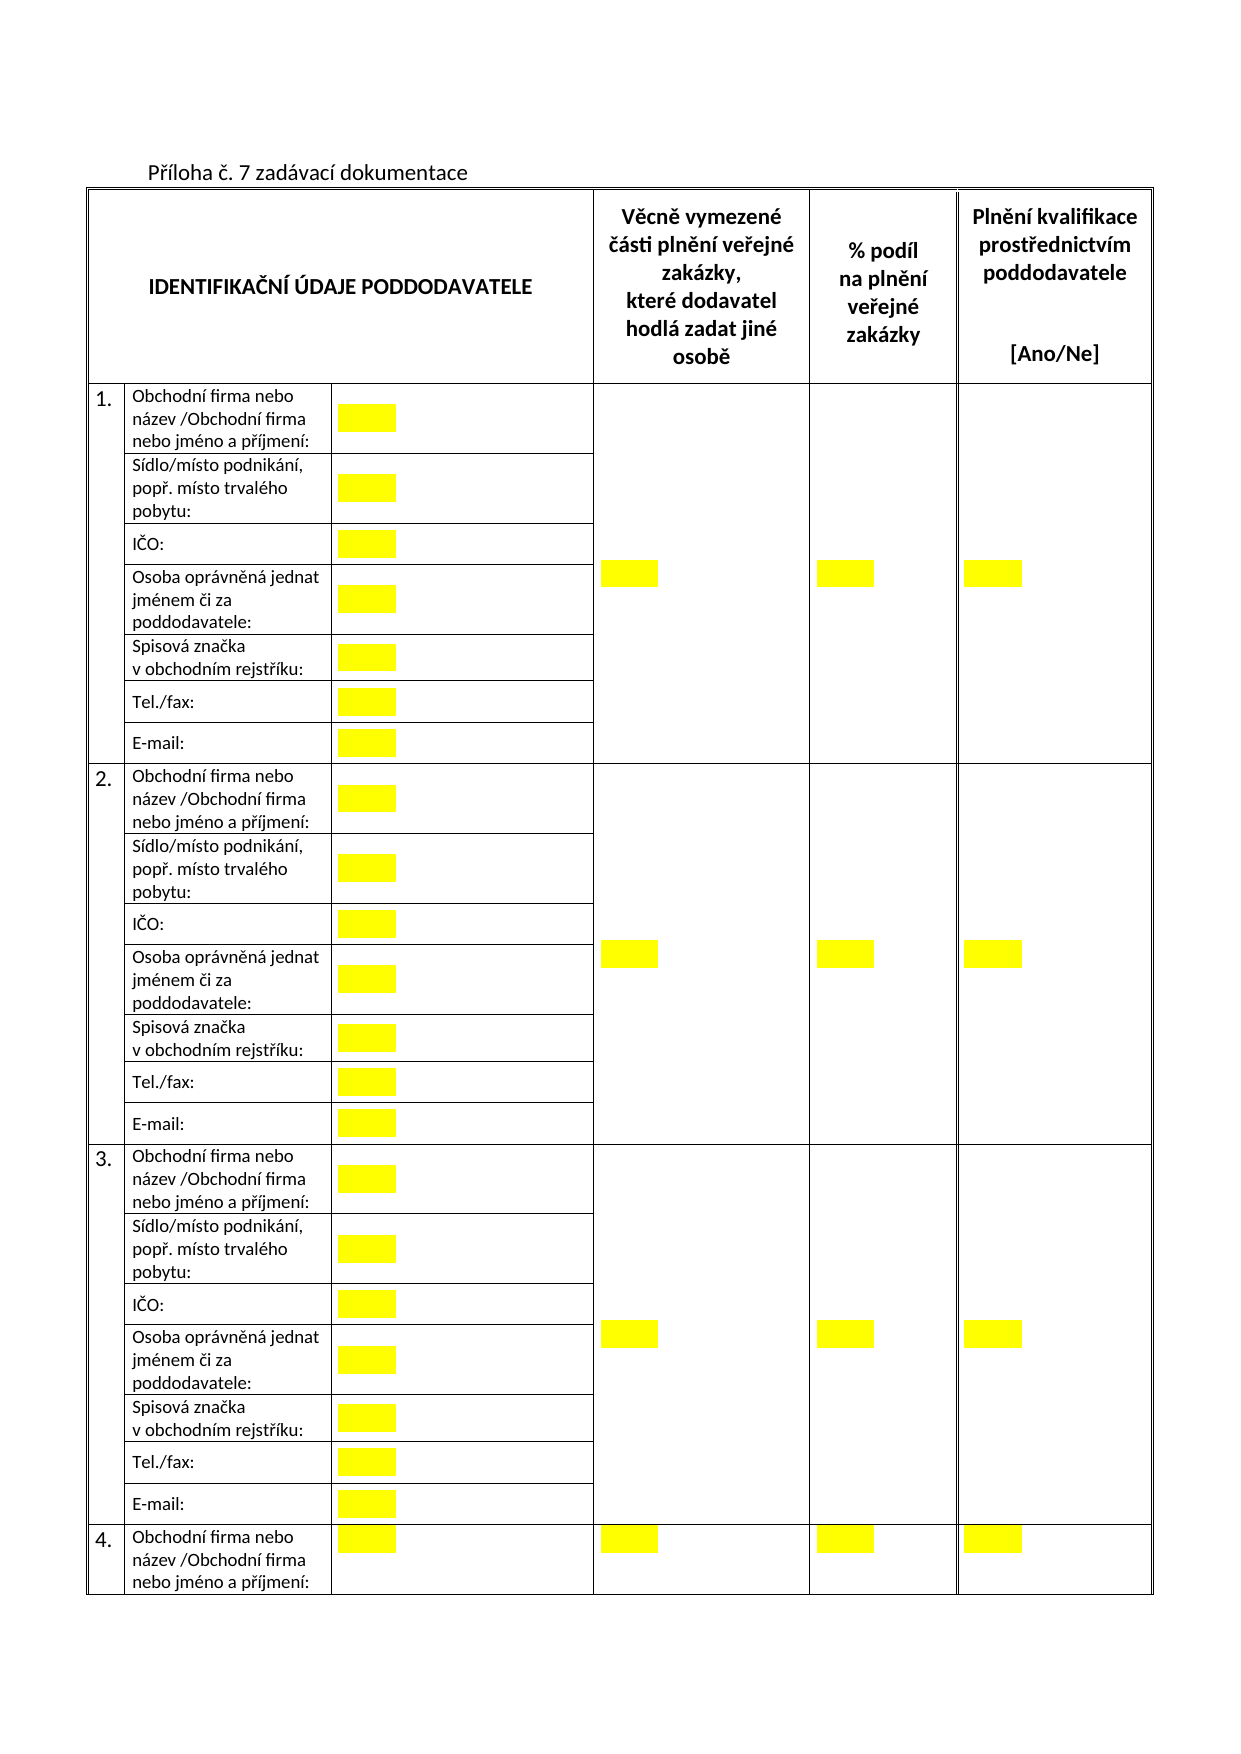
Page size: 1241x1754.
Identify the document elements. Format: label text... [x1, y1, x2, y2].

table_cell [332, 723, 593, 763]
table_cell 1. [89, 384, 124, 763]
table_cell Spisová značka v obchodním rejstříku: [125, 635, 331, 680]
table_cell [332, 1525, 593, 1593]
table_cell [332, 454, 593, 522]
table_cell Obchodní firma nebo název /Obchodní firma nebo jméno a příjmení: [125, 1145, 331, 1213]
table_cell 2. [89, 764, 124, 1143]
table_cell Sídlo/místo podnikání, popř. místo trvalého pobytu: [125, 1214, 331, 1283]
table_cell [810, 764, 956, 1143]
table_cell [332, 1325, 593, 1394]
table_cell Obchodní firma nebo název /Obchodní firma nebo jméno a příjmení: [125, 1525, 331, 1593]
table_cell E-mail: [125, 1484, 331, 1524]
table_cell 4. [89, 1525, 124, 1593]
table_cell [959, 384, 1151, 763]
table_cell [332, 1062, 593, 1102]
table_cell Tel./fax: [125, 681, 331, 722]
table_cell Obchodní firma nebo název /Obchodní firma nebo jméno a příjmení: [125, 384, 331, 453]
table_cell Plnění kvalifikace prostřednictvím poddodavatele [Ano/Ne] [957, 190, 1151, 383]
table_cell Sídlo/místo podnikání, popř. místo trvalého pobytu: [125, 834, 331, 903]
table_cell [332, 565, 593, 633]
table_cell [332, 945, 593, 1014]
table_cell [332, 524, 593, 564]
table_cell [125, 1325, 331, 1394]
table_cell IDENTIFIKAČNÍ ÚDAJE PODDODAVATELE [89, 190, 593, 383]
table_cell [594, 1525, 809, 1593]
table_cell [332, 904, 593, 944]
table_cell Osoba oprávněná jednat jménem či za poddodavatele: [125, 945, 331, 1014]
table_cell [594, 764, 809, 1143]
table_cell Tel./fax: [125, 1062, 331, 1102]
table_cell [810, 1145, 956, 1524]
table_cell Věcně vymezené části plnění veřejné zakázky, které dodavatel hodlá zadat jiné osobě [594, 190, 809, 383]
table_cell [332, 1103, 593, 1143]
table_cell [332, 1015, 593, 1061]
table_cell [959, 1145, 1151, 1524]
table_cell [332, 1395, 593, 1441]
table_cell Sídlo/místo podnikání, popř. místo trvalého pobytu: [125, 454, 331, 522]
table_cell [594, 1145, 809, 1524]
table_cell E-mail: [125, 1103, 331, 1143]
table_cell [810, 1525, 956, 1593]
table_cell [594, 384, 809, 763]
table_cell [332, 1214, 593, 1283]
table_cell [959, 764, 1151, 1143]
table_cell IČO: [125, 524, 331, 564]
table_cell [332, 1484, 593, 1524]
table_cell 3. [89, 1145, 124, 1524]
table_cell [332, 764, 593, 833]
table_cell Obchodní firma nebo název /Obchodní firma nebo jméno a příjmení: [125, 764, 331, 833]
table_cell [959, 1525, 1151, 1593]
table_cell % podíl na plnění veřejné zakázky [810, 190, 957, 383]
table_cell Tel./fax: [125, 1442, 331, 1482]
table_cell [332, 1145, 593, 1213]
table_cell IČO: [125, 1284, 331, 1324]
table_cell [332, 1284, 593, 1324]
table_cell Spisová značka v obchodním rejstříku: [125, 1015, 331, 1061]
table_cell [332, 834, 593, 903]
table_cell [332, 1442, 593, 1482]
table_cell [332, 635, 593, 680]
table_cell [810, 384, 956, 763]
table_cell Osoba oprávněná jednat jménem či za poddodavatele: [125, 565, 331, 633]
table_cell IČO: [125, 904, 331, 944]
table_cell E-mail: [125, 723, 331, 763]
table_cell [332, 384, 593, 453]
table_cell Spisová značka v obchodním rejstříku: [125, 1395, 331, 1441]
table_cell [332, 681, 593, 722]
